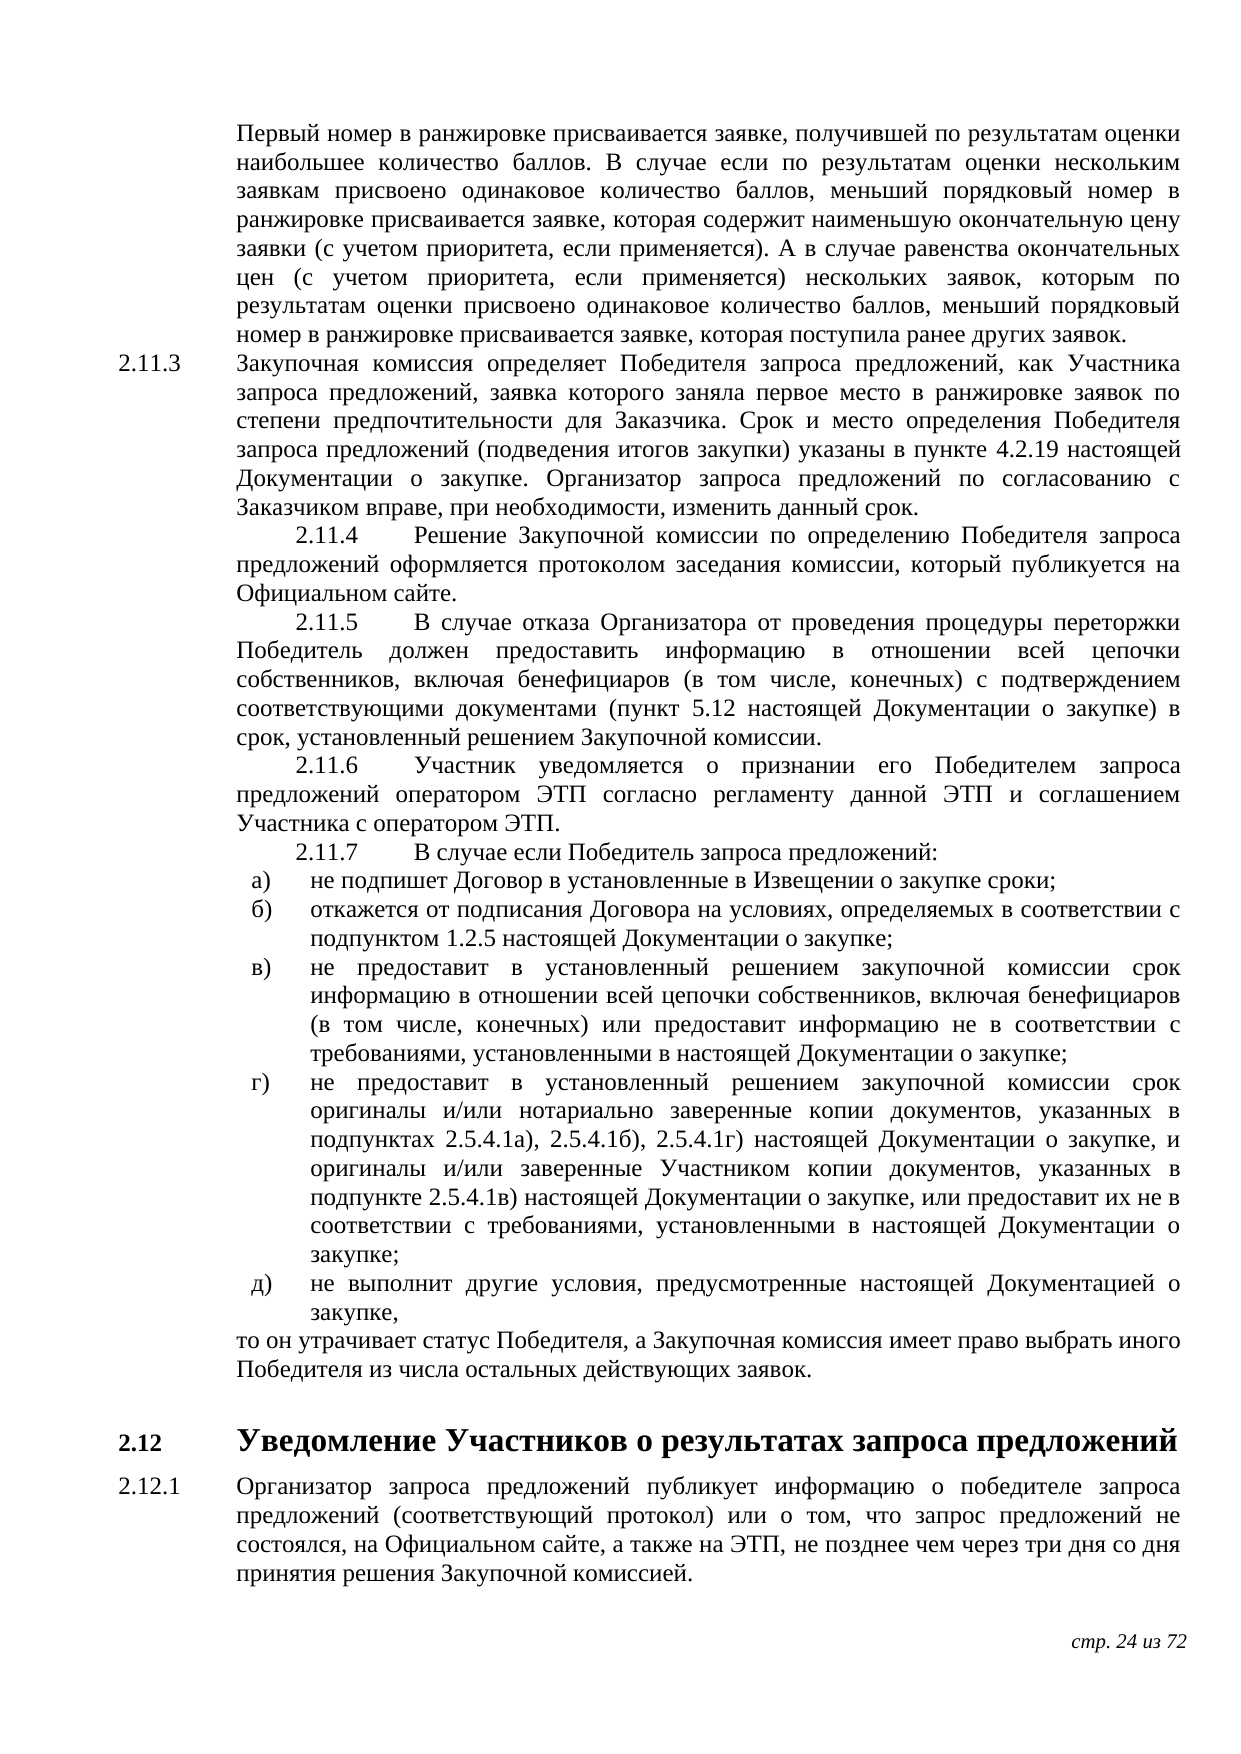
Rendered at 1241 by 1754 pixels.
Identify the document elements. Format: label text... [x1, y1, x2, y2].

text В случае если Победитель запроса предложений: [236, 837, 1181, 866]
text не предоставит в установленный решением закупочной комиссии срок оригиналы и/или нотариально заверенные копии документов, указанных в подпунктах 2.5.4.1а), 2.5.4.1б), 2.5.4.1г) настоящей Документации о закупке, и оригиналы и/или заверенные Участником копии документов, указанных в подпункте 2.5.4.1в) настоящей Документации о закупке, или предоставит их не в соответствии с требованиями, установленными в настоящей Документации о закупке; [251, 1067, 1181, 1268]
text не подпишет Договор в установленные в Извещении о закупке сроки; [251, 866, 1181, 894]
text не выполнит другие условия, предусмотренные настоящей Документацией о закупке, [251, 1268, 1181, 1326]
subtitle Уведомление Участников о результатах запроса предложений [118, 1421, 1181, 1459]
text Участник уведомляется о признании его Победителем запроса предложений оператором ЭТП согласно регламенту данной ЭТП и соглашением Участника с оператором ЭТП. [236, 751, 1181, 837]
text откажется от подписания Договора на условиях, определяемых в соответствии с подпунктом 1.2.5 настоящей Документации о закупке; [251, 894, 1181, 952]
list Организатор запроса предложений публикует информацию о победителе запроса предложений (соответствующий протокол) или о том, что запрос предложений не состоялся, на Официальном сайте, а также на ЭТП, не позднее чем через три дня со дня принятия решения Закупочной комиссией. [118, 1471, 1181, 1586]
text то он утрачивает статус Победителя, а Закупочная комиссия имеет право выбрать иного Победителя из числа остальных действующих заявок. [236, 1326, 1181, 1383]
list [118, 118, 1181, 348]
list Закупочная комиссия определяет Победителя запроса предложений, как Участника запроса предложений, заявка которого заняла первое место в ранжировке заявок по степени предпочтительности для Заказчика. Срок и место определения Победителя запроса предложений (подведения итогов закупки) указаны в пункте 4.2.19 настоящей Документации о закупке. Организатор запроса предложений по согласованию с Заказчиком вправе, при необходимости, изменить данный срок. [118, 348, 1181, 521]
text не предоставит в установленный решением закупочной комиссии срок информацию в отношении всей цепочки собственников, включая бенефициаров (в том числе, конечных) или предоставит информацию не в соответствии с требованиями, установленными в настоящей Документации о закупке; [251, 952, 1181, 1067]
text Решение Закупочной комиссии по определению Победителя запроса предложений оформляется протоколом заседания комиссии, который публикуется на Официальном сайте. [236, 521, 1181, 607]
text В случае отказа Организатора от проведения процедуры переторжки Победитель должен предоставить информацию в отношении всей цепочки собственников, включая бенефициаров (в том числе, конечных) с подтверждением соответствующими документами (пункт 5.12 настоящей Документации о закупке) в срок, установленный решением Закупочной комиссии. [236, 607, 1181, 751]
